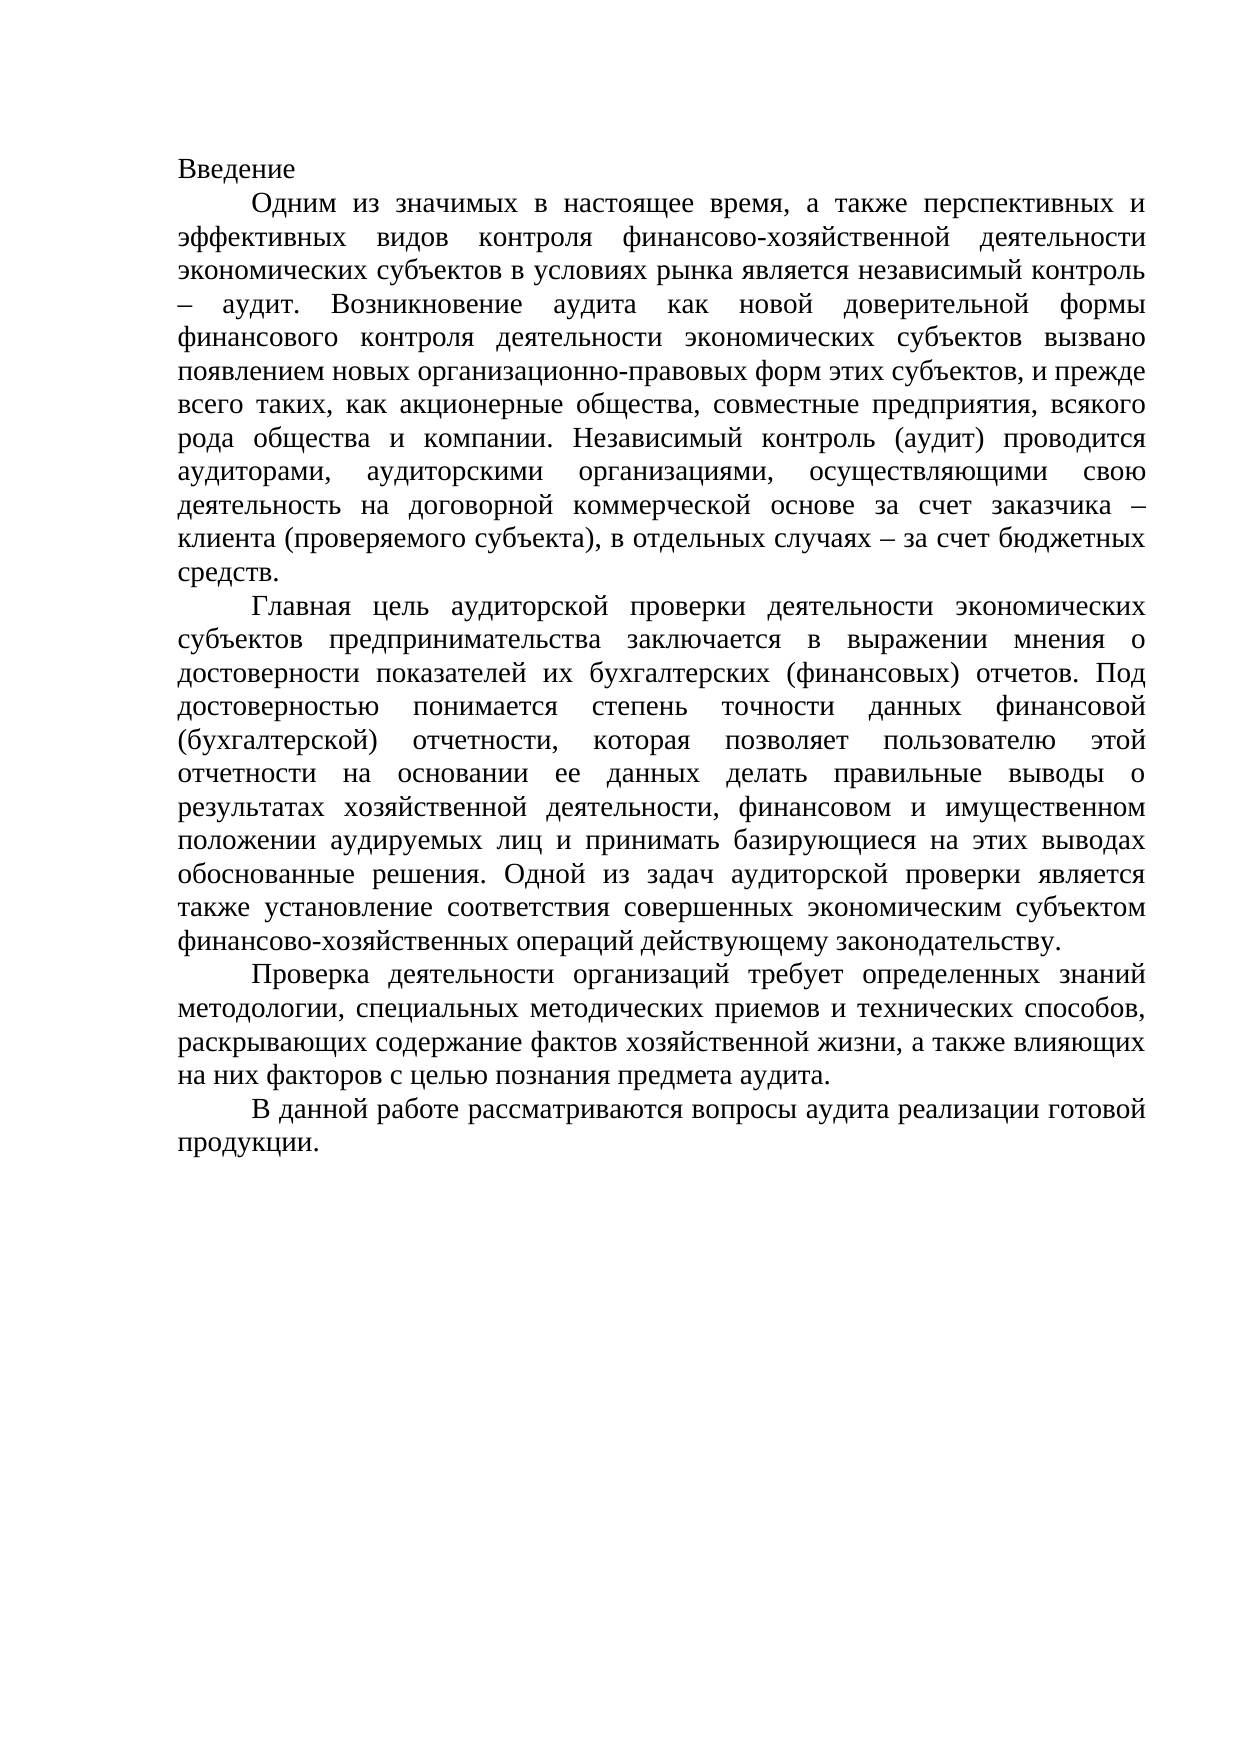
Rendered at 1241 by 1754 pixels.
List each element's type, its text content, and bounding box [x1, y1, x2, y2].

text В данной работе рассматриваются вопросы аудита реализации готовой продукции. [177, 1091, 1147, 1158]
subtitle Введение [177, 152, 1152, 185]
text Главная цель аудиторской проверки деятельности экономических субъектов предпринимательства заключается в выражении мнения о достоверности показателей их бухгалтерских (финансовых) отчетов. Под достоверностью понимается степень точности данных финансовой (бухгалтерской) отчетности, которая позволяет пользователю этой отчетности на основании ее данных делать правильные выводы о результатах хозяйственной деятельности, финансовом и имущественном положении аудируемых лиц и принимать базирующиеся на этих выводах обоснованные решения. Одной из задач аудиторской проверки является также установление соответствия совершенных экономическим субъектом финансово-хозяйственных операций действующему законодательству. [177, 588, 1147, 957]
text Одним из значимых в настоящее время, а также перспективных и эффективных видов контроля финансово-хозяйственной деятельности экономических субъектов в условиях рынка является независимый контроль – аудит. Возникновение аудита как новой доверительной формы финансового контроля деятельности экономических субъектов вызвано появлением новых организационно-правовых форм этих субъектов, и прежде всего таких, как акционерные общества, совместные предприятия, всякого рода общества и компании. Независимый контроль (аудит) проводится аудиторами, аудиторскими организациями, осуществляющими свою деятельность на договорной коммерческой основе за счет заказчика – клиента (проверяемого субъекта), в отдельных случаях – за счет бюджетных средств. [177, 185, 1147, 588]
text Проверка деятельности организаций требует определенных знаний методологии, специальных методических приемов и технических способов, раскрывающих содержание фактов хозяйственной жизни, а также влияющих на них факторов с целью познания предмета аудита. [177, 957, 1147, 1091]
